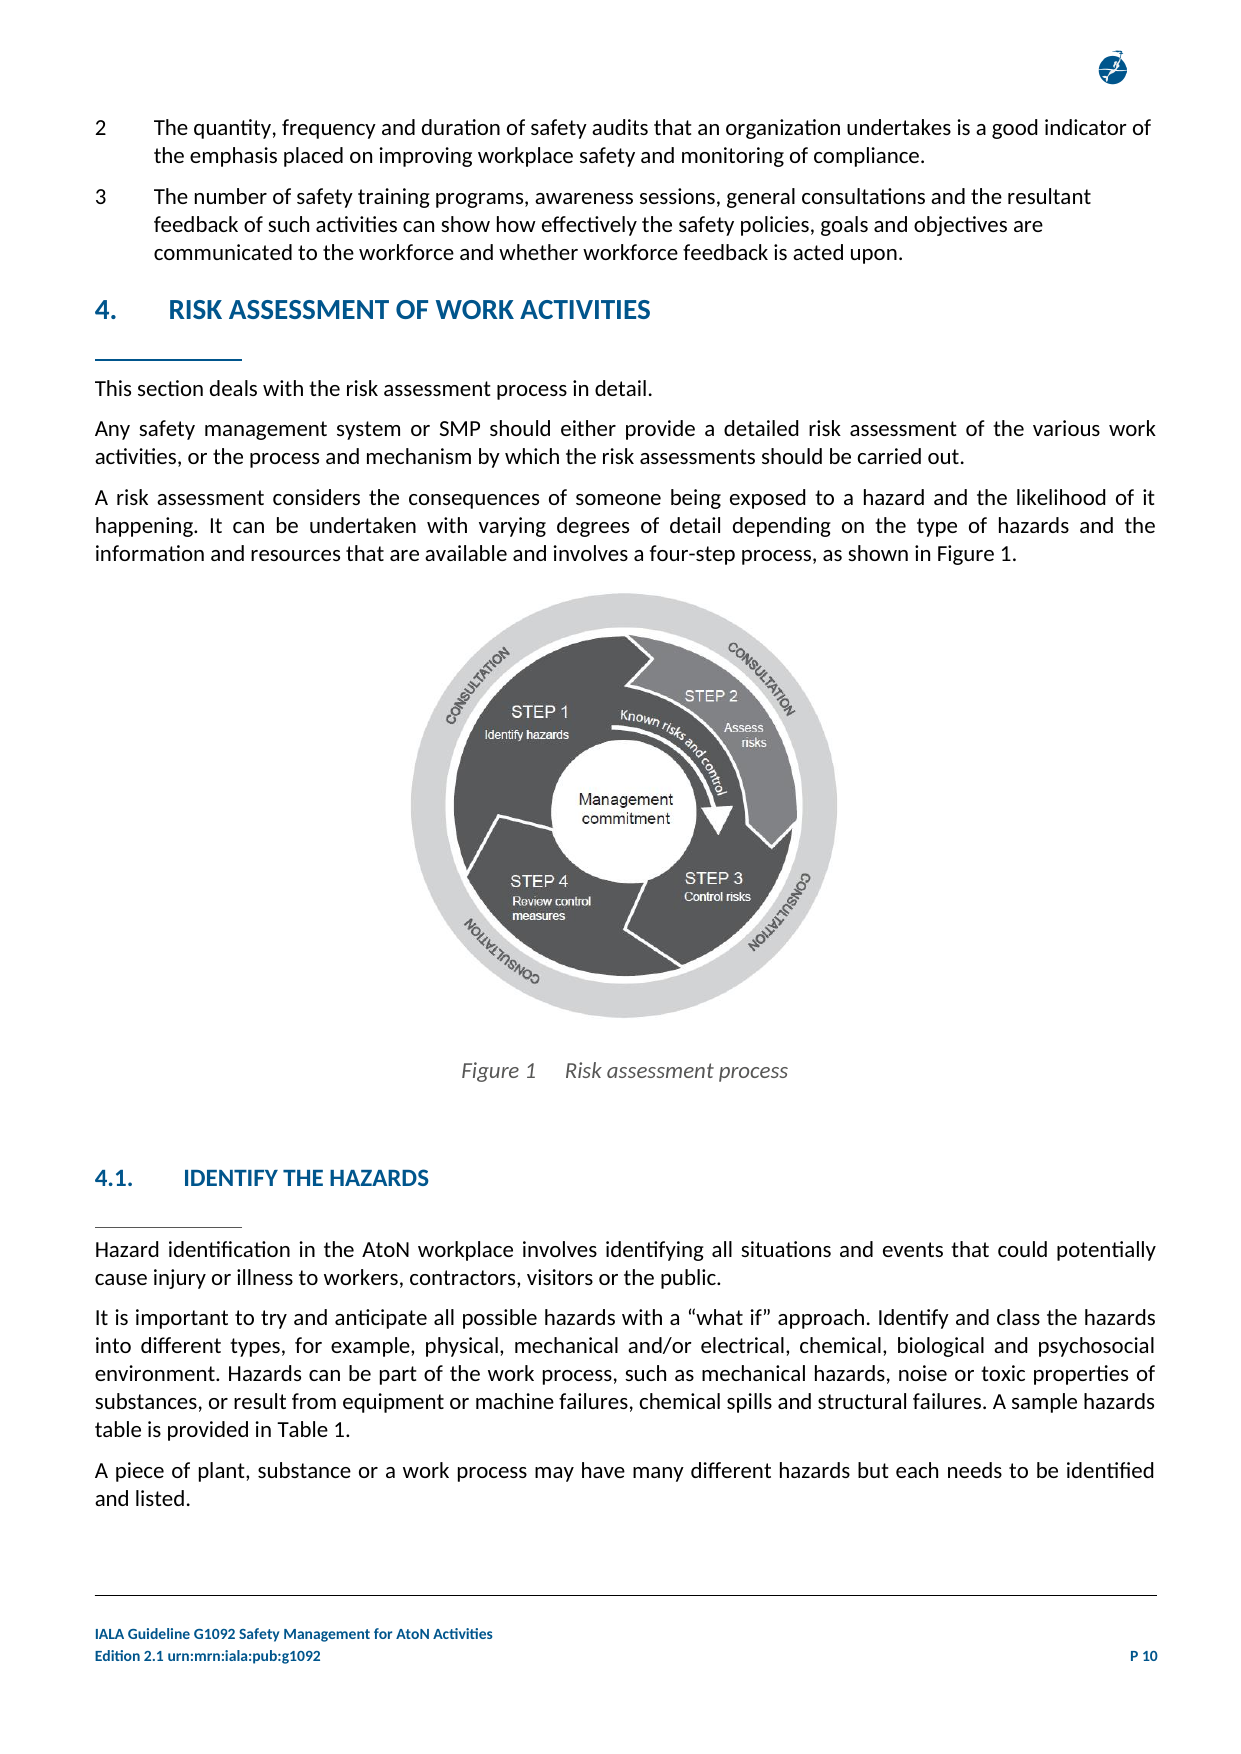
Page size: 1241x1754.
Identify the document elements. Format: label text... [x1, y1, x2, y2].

subtitle RISK ASSESSMENT OF WORK ACTIVITIES [94, 291, 1157, 327]
text A risk assessment considers the consequences of someone being exposed to a hazard and the likelihood of it happening. It can be undertaken with varying degrees of detail depending on the type of hazards and the information and resources that are available and involves a four-step process, as shown in Figure 1. [94, 483, 1157, 567]
text It is important to try and anticipate all possible hazards with a “what if” approach. Identify and class the hazards into different types, for example, physical, mechanical and/or electrical, chemical, biological and psychosocial environment. Hazards can be part of the work process, such as mechanical hazards, noise or toxic properties of substances, or result from equipment or machine failures, chemical spills and structural failures. A sample hazards table is provided in Table 1. [94, 1303, 1157, 1443]
text This section deals with the risk assessment process in detail. [94, 374, 1157, 402]
list The number of safety training programs, awareness sessions, general consultations and the resultant feedback of such activities can show how effectively the safety policies, goals and objectives are communicated to the workforce and whether workforce feedback is acted upon. [94, 182, 1157, 266]
picture [1067, 0, 1186, 119]
text Risk assessment process [94, 1057, 1157, 1084]
picture [392, 579, 860, 1032]
text Any safety management system or SMP should either provide a detailed risk assessment of the various work activities, or the process and mechanism by which the risk assessments should be carried out. [94, 414, 1157, 470]
list The quantity, frequency and duration of safety audits that an organization undertakes is a good indicator of the emphasis placed on improving workplace safety and monitoring of compliance. [94, 113, 1157, 169]
text A piece of plant, substance or a work process may have many different hazards but each needs to be identified and listed. [94, 1456, 1157, 1512]
text Hazard identification in the AtoN workplace involves identifying all situations and events that could potentially cause injury or illness to workers, contractors, visitors or the public. [94, 1235, 1157, 1291]
subtitle Identify the hazards [94, 1163, 1157, 1193]
